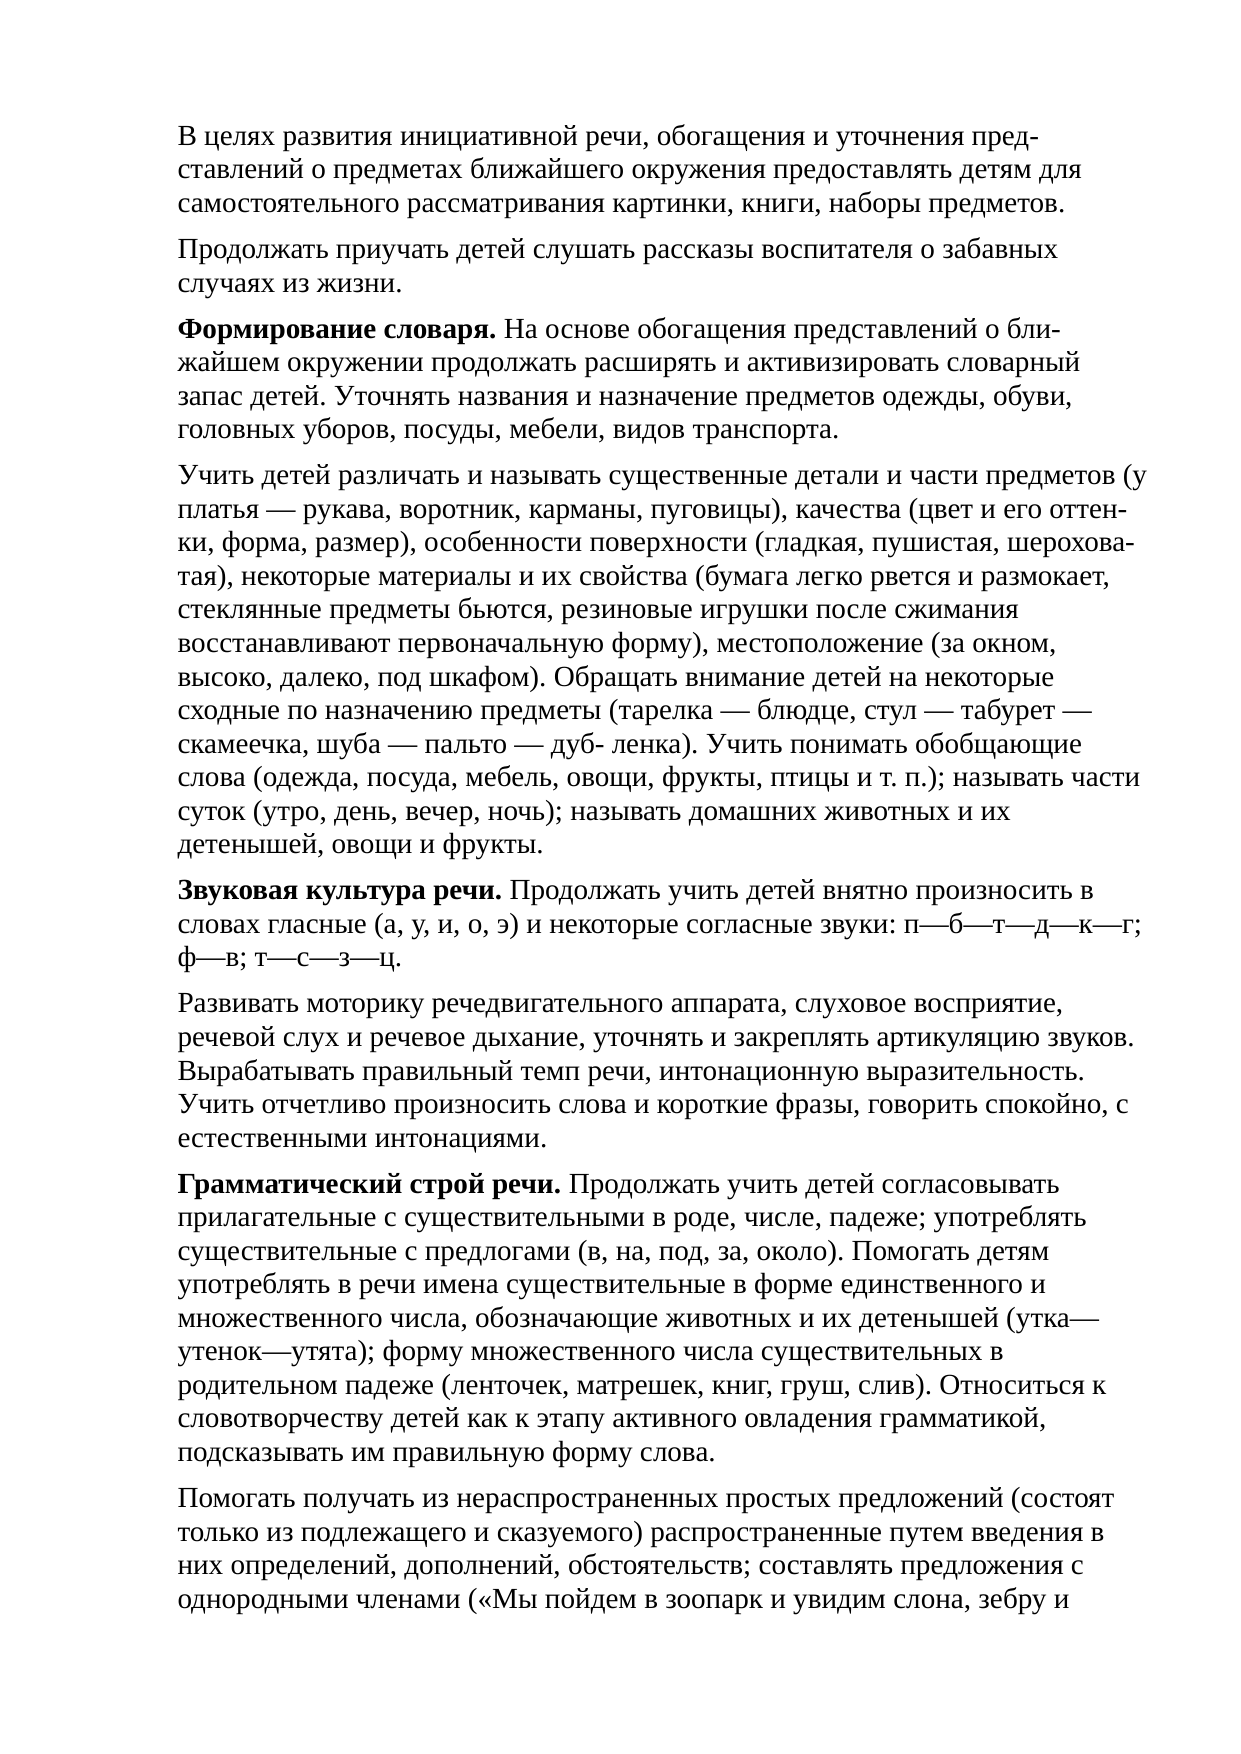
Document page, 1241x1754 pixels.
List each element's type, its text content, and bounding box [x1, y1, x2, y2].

text Грамматический строй речи. Продолжать учить детей согласовывать прилагательные с существительными в роде, числе, падеже; употреблять существительные с предлогами (в, на, под, за, около). Помогать детям употреблять в речи имена существительные в форме единственного и множественного числа, обозначающие животных и их детенышей (утка—утенок—утята); форму множественного числа существительных в родительном падеже (ленточек, матрешек, книг, груш, слив). Относиться к словотворчеству детей как к этапу активного овладения грамматикой, подсказывать им правильную форму слова. [177, 1166, 1152, 1468]
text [177, 1480, 1152, 1614]
text В целях развития инициативной речи, обогащения и уточнения пред- ставлений о предметах ближайшего окружения предоставлять детям для самостоятельного рассматривания картинки, книги, наборы предметов. [177, 118, 1152, 219]
text Учить детей различать и называть существенные детали и части предметов (у платья — рукава, воротник, карманы, пуговицы), качества (цвет и его оттен- ки, форма, размер), особенности поверхности (гладкая, пушистая, шерохова- тая), некоторые материалы и их свойства (бумага легко рвется и размокает, стеклянные предметы бьются, резиновые игрушки после сжимания восстанавливают первоначальную форму), местоположение (за окном, высоко, далеко, под шкафом). Обращать внимание детей на некоторые сходные по назначению предметы (тарелка — блюдце, стул — табурет — скамеечка, шуба — пальто — дуб- ленка). Учить понимать обобщающие слова (одежда, посуда, мебель, овощи, фрукты, птицы и т. п.); называть части суток (утро, день, вечер, ночь); называть домашних животных и их детенышей, овощи и фрукты. [177, 457, 1152, 860]
text Звуковая культура речи. Продолжать учить детей внятно произносить в словах гласные (а, у, и, о, э) и некоторые согласные звуки: п—б—т—д—к—г; ф—в; т—с—з—ц. [177, 872, 1152, 973]
text Продолжать приучать детей слушать рассказы воспитателя о забавных случаях из жизни. [177, 231, 1152, 298]
text Развивать моторику речедвигательного аппарата, слуховое восприятие, речевой слух и речевое дыхание, уточнять и закреплять артикуляцию звуков. Вырабатывать правильный темп речи, интонационную выразительность. Учить отчетливо произносить слова и короткие фразы, говорить спокойно, с естественными интонациями. [177, 986, 1152, 1153]
text Формирование словаря. На основе обогащения представлений о бли- жайшем окружении продолжать расширять и активизировать словарный запас детей. Уточнять названия и назначение предметов одежды, обуви, головных уборов, посуды, мебели, видов транспорта. [177, 311, 1152, 445]
